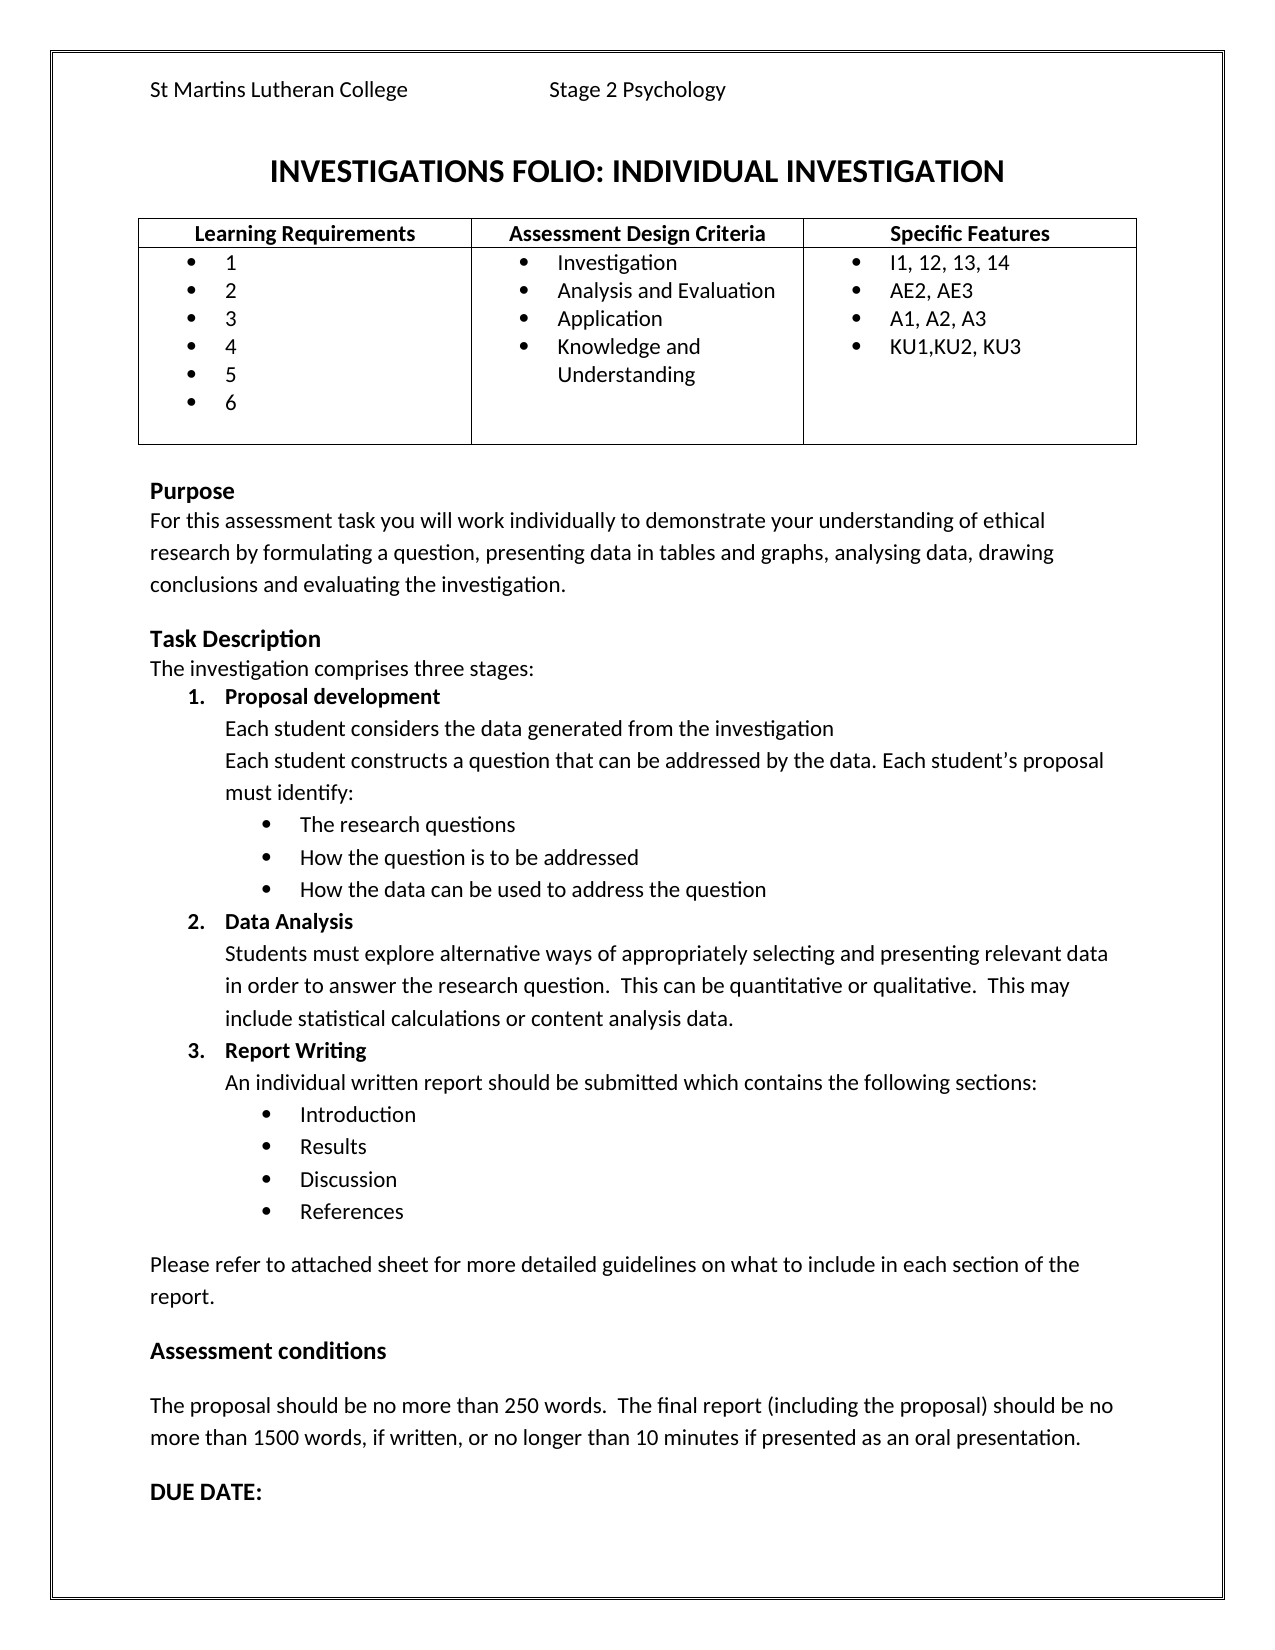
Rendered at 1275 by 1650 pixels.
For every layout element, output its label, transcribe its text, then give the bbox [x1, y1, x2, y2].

list Each student considers the data generated from the investigation [225, 714, 1125, 742]
table_cell I1, 12, 13, 14 AE2, AE3 A1, A2, A3 KU1,KU2, KU3 [804, 248, 1136, 444]
list The research questions [262, 811, 1125, 839]
text DUE DATE: [150, 1476, 1125, 1507]
list Discussion [262, 1165, 1125, 1193]
list Results [262, 1132, 1125, 1161]
text Task Description [150, 623, 1125, 654]
list Report Writing [187, 1036, 1125, 1064]
table_cell Investigation Analysis and Evaluation Application Knowledge and Understanding [472, 248, 803, 444]
list Data Analysis [187, 907, 1125, 935]
text INVESTIGATIONS FOLIO: INDIVIDUAL INVESTIGATION [150, 150, 1125, 191]
text Assessment conditions [150, 1335, 1125, 1366]
list How the data can be used to address the question [262, 875, 1125, 903]
table_header Learning Requirements [139, 219, 471, 247]
table_cell 1 2 3 4 5 6 [139, 248, 471, 444]
text Please refer to attached sheet for more detailed guidelines on what to include in each section of the report. [150, 1250, 1125, 1310]
list References [262, 1197, 1125, 1225]
text The proposal should be no more than 250 words. The final report (including the proposal) should be no more than 1500 words, if written, or no longer than 10 minutes if presented as an oral presentation. [150, 1391, 1125, 1451]
list Students must explore alternative ways of appropriately selecting and presenting relevant data in order to answer the research question. This can be quantitative or qualitative. This may include statistical calculations or content analysis data. [225, 939, 1125, 1032]
list How the question is to be addressed [262, 843, 1125, 871]
list Introduction [262, 1100, 1125, 1128]
text For this assessment task you will work individually to demonstrate your understanding of ethical research by formulating a question, presenting data in tables and graphs, analysing data, drawing conclusions and evaluating the investigation. [150, 506, 1125, 598]
list Each student constructs a question that can be addressed by the data. Each student’s proposal must identify: [225, 746, 1125, 806]
list Proposal development [187, 682, 1125, 710]
text The investigation comprises three stages: [150, 654, 1125, 682]
text Purpose [150, 475, 1125, 506]
table_header Assessment Design Criteria [472, 219, 803, 247]
list An individual written report should be submitted which contains the following sections: [225, 1068, 1125, 1096]
table_header Specific Features [804, 219, 1136, 247]
